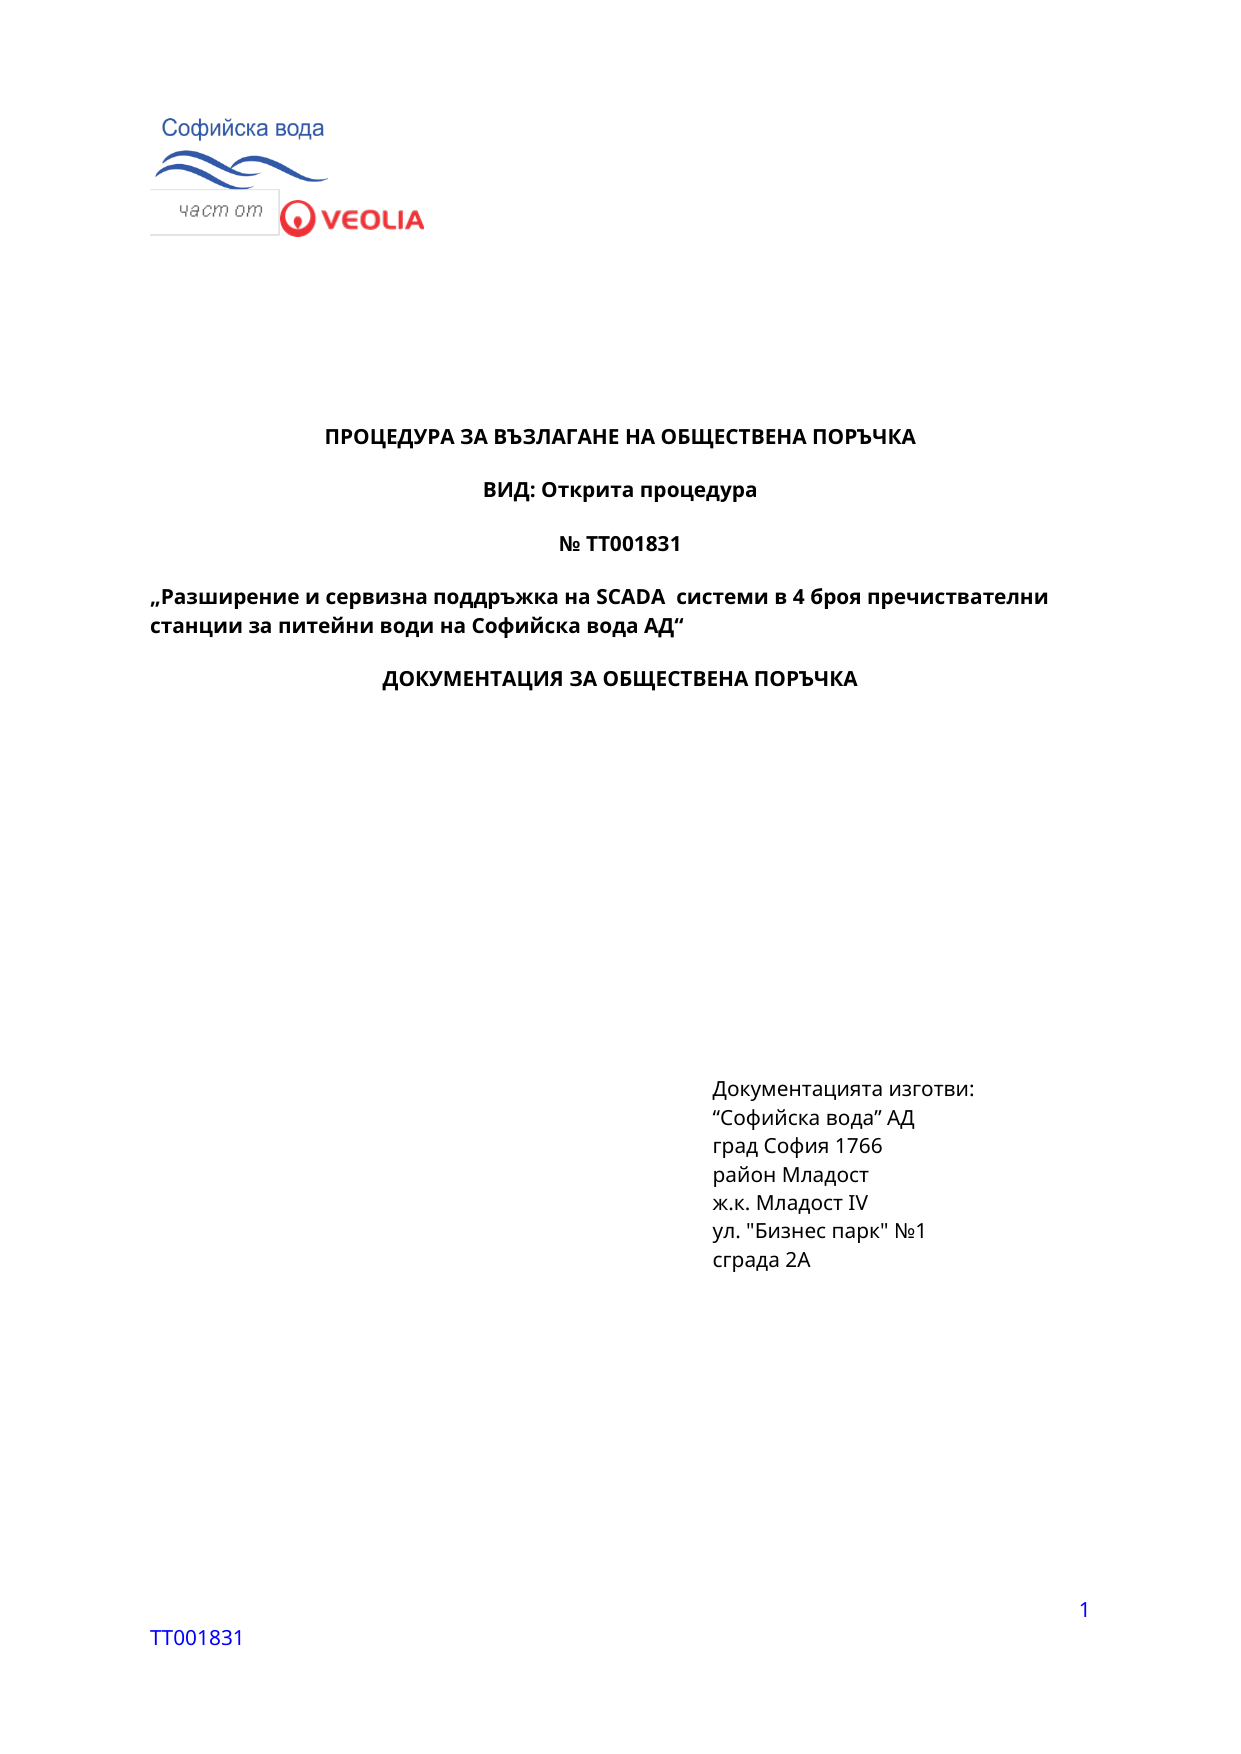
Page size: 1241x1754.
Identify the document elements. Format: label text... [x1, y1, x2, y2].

text ПРОЦЕДУРА ЗА ВЪЗЛАГАНЕ НА ОБЩЕСТВЕНА ПОРЪЧКА [150, 422, 1090, 450]
text № TT001831 [150, 529, 1090, 557]
text ул. "Бизнес парк" №1 [656, 1217, 1090, 1245]
text ж.к. Младост ІV [656, 1188, 1090, 1217]
text Документацията изготви: [712, 1074, 1090, 1103]
text ВИД: Открита процедура [150, 475, 1090, 504]
text “Софийска вода” АД [656, 1103, 1090, 1131]
text „Разширение и сервизна поддръжка на SCADA системи в 4 броя пречиствателни станции за питейни води на Софийска вода АД“ [150, 582, 1090, 639]
text сграда 2А [656, 1245, 1090, 1273]
picture [150, 118, 424, 237]
text ДОКУМЕНТАЦИЯ ЗА ОБЩЕСТВЕНА ПОРЪЧКА [150, 664, 1090, 693]
text град София 1766 [656, 1131, 1090, 1160]
text район Младост [656, 1160, 1090, 1188]
